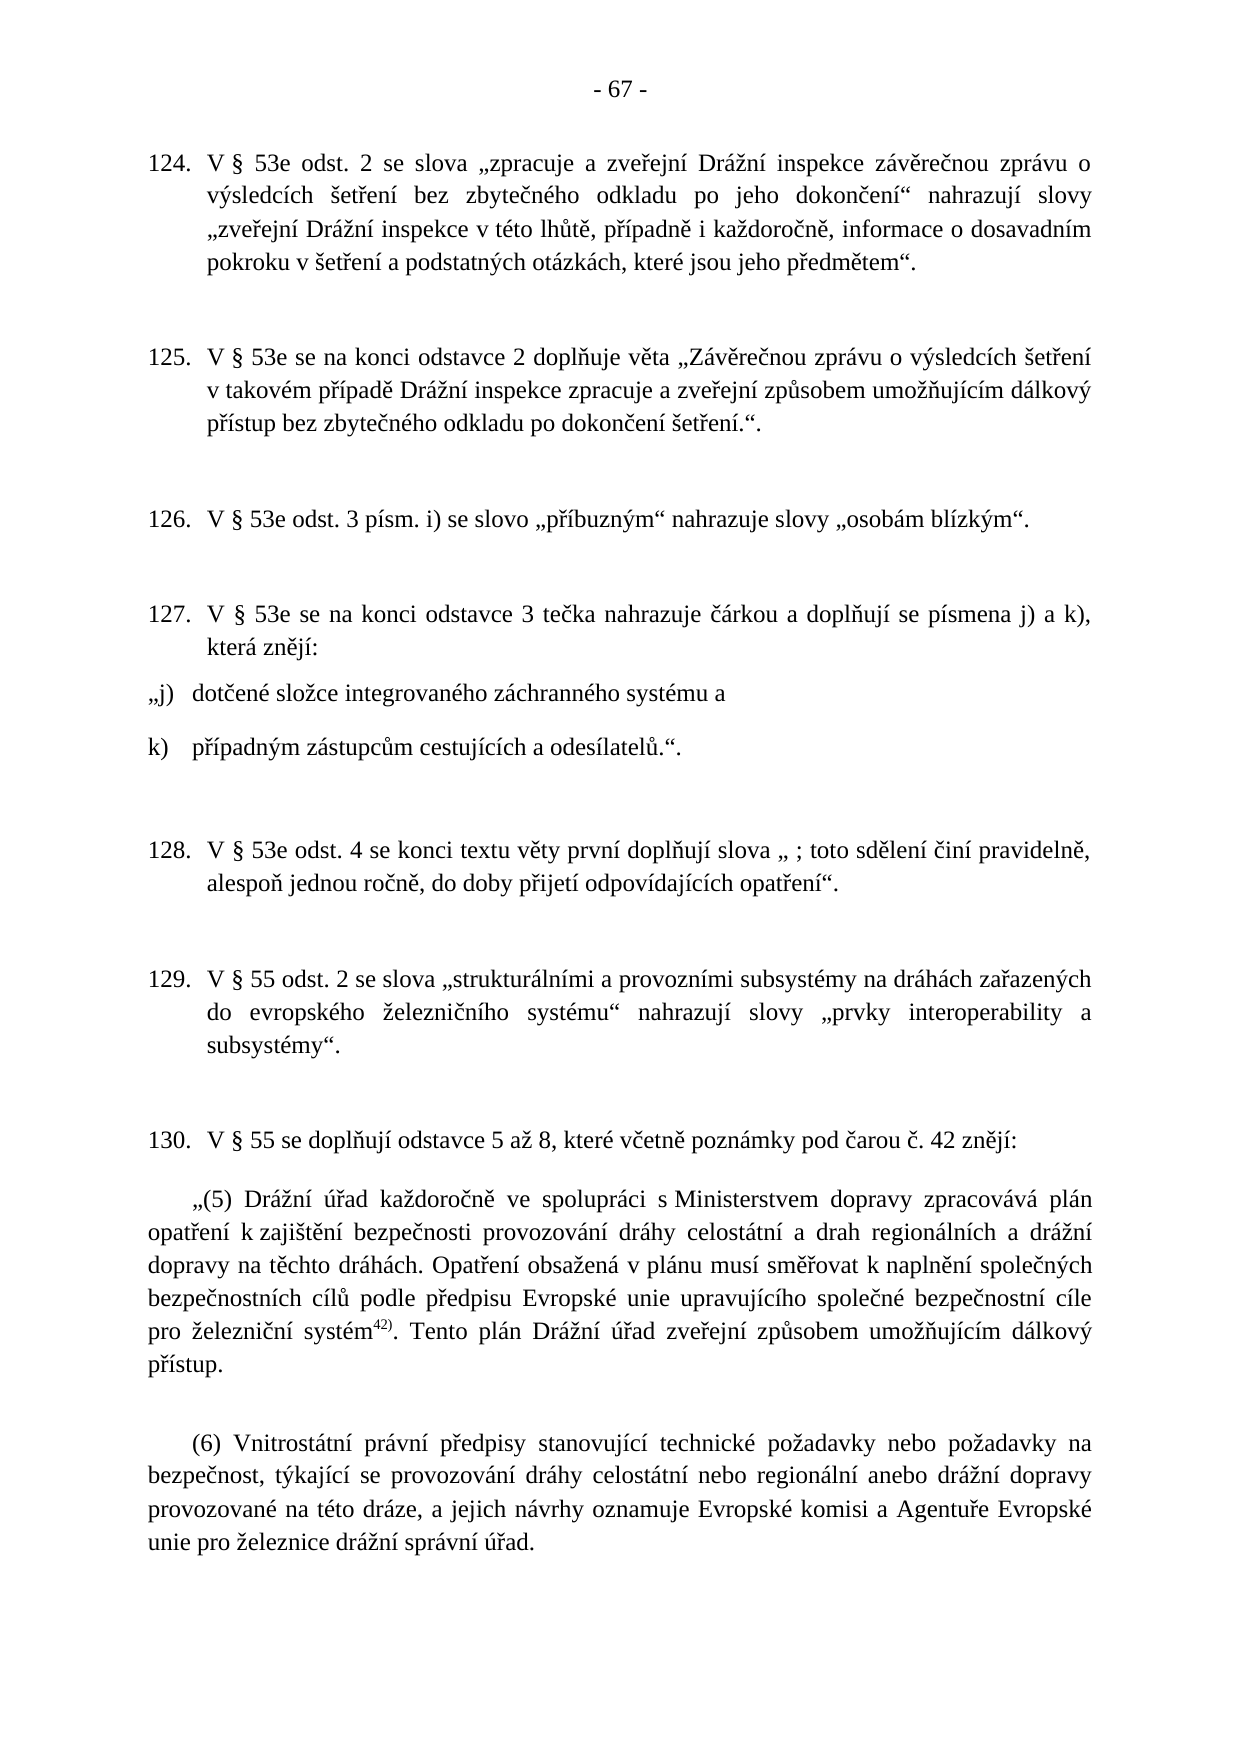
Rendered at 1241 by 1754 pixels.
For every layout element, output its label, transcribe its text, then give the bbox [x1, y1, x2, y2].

text V § 53e se na konci odstavce 3 tečka nahrazuje čárkou a doplňují se písmena j) a k), která znějí: [148, 599, 1093, 661]
text V § 53e odst. 2 se slova „zpracuje a zveřejní Drážní inspekce závěrečnou zprávu o výsledcích šetření bez zbytečného odkladu po jeho dokončení“ nahrazují slovy „zveřejní Drážní inspekce v této lhůtě, případně i každoročně, informace o dosavadním pokroku v šetření a podstatných otázkách, které jsou jeho předmětem“. [148, 148, 1093, 275]
text (6) Vnitrostátní právní předpisy stanovující technické požadavky nebo požadavky na bezpečnost, týkající se provozování dráhy celostátní nebo regionální anebo drážní dopravy provozované na této dráze, a jejich návrhy oznamuje Evropské komisi a Agentuře Evropské unie pro železnice drážní správní úřad. [148, 1428, 1093, 1555]
text V § 53e odst. 3 písm. i) se slovo „příbuzným“ nahrazuje slovy „osobám blízkým“. [148, 504, 1093, 532]
text k) případným zástupcům cestujících a odesílatelů.“. [148, 732, 1093, 760]
text „(5) Drážní úřad každoročně ve spolupráci s Ministerstvem dopravy zpracovává plán opatření k zajištění bezpečnosti provozování dráhy celostátní a drah regionálních a drážní dopravy na těchto dráhách. Opatření obsažená v plánu musí směřovat k naplnění společných bezpečnostních cílů podle předpisu Evropské unie upravujícího společné bezpečnostní cíle pro železniční systém42). Tento plán Drážní úřad zveřejní způsobem umožňujícím dálkový přístup. [148, 1184, 1093, 1377]
text „j) dotčené složce integrovaného záchranného systému a [148, 678, 1093, 707]
text V § 53e se na konci odstavce 2 doplňuje věta „Závěrečnou zprávu o výsledcích šetření v takovém případě Drážní inspekce zpracuje a zveřejní způsobem umožňujícím dálkový přístup bez zbytečného odkladu po dokončení šetření.“. [148, 342, 1093, 437]
text V § 55 odst. 2 se slova „strukturálními a provozními subsystémy na dráhách zařazených do evropského železničního systému“ nahrazují slovy „prvky interoperability a subsystémy“. [148, 964, 1093, 1059]
text V § 53e odst. 4 se konci textu věty první doplňují slova „ ; toto sdělení činí pravidelně, alespoň jednou ročně, do doby přijetí odpovídajících opatření“. [148, 836, 1093, 897]
text V § 55 se doplňují odstavce 5 až 8, které včetně poznámky pod čarou č. 42 znějí: [148, 1126, 1093, 1154]
